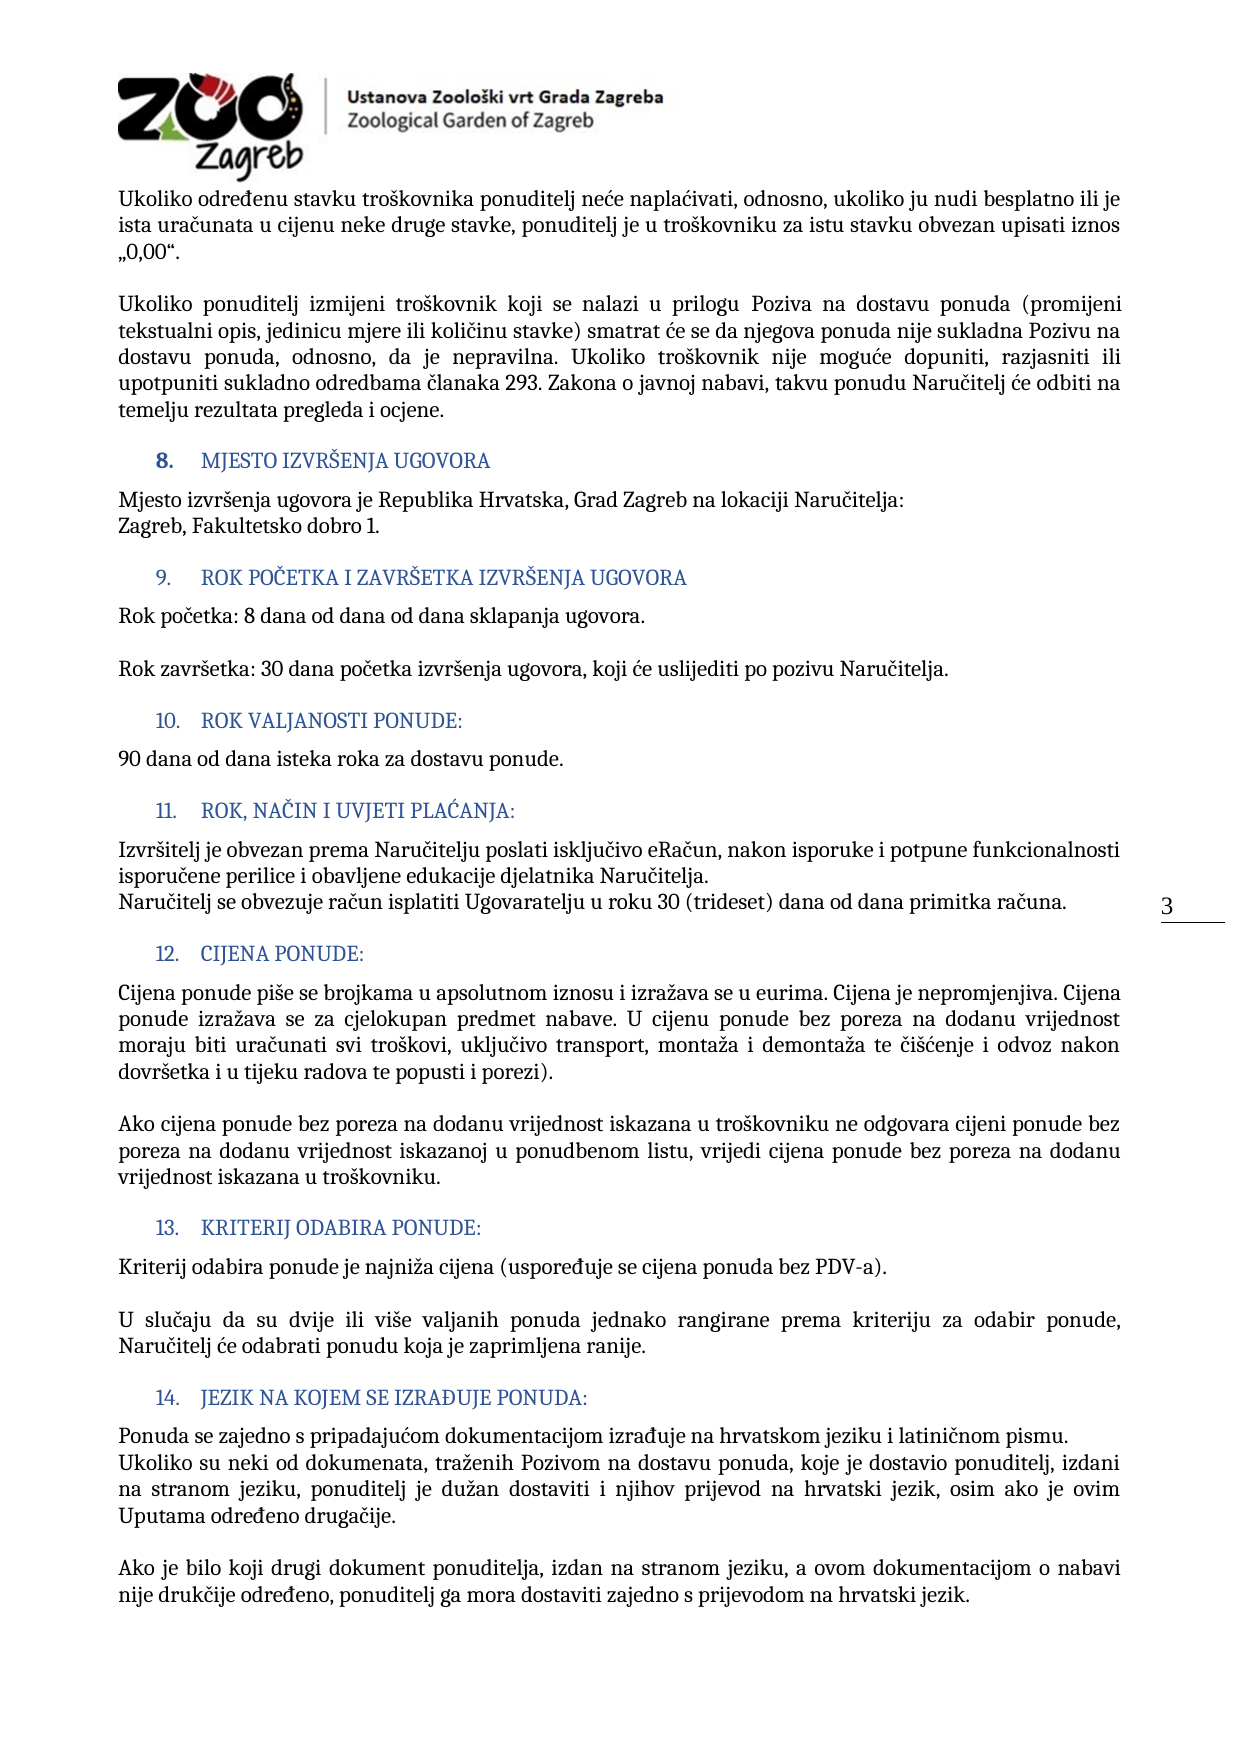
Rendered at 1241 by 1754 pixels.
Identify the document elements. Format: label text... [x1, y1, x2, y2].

text Mjesto izvršenja ugovora je Republika Hrvatska, Grad Zagreb na lokaciji Naručitelja: [118, 487, 1122, 513]
picture [118, 73, 694, 186]
text 90 dana od dana isteka roka za dostavu ponude. [118, 746, 1122, 773]
text Zagreb, Fakultetsko dobro 1. [118, 513, 1122, 539]
text Ukoliko ponuditelj izmijeni troškovnik koji se nalazi u prilogu Poziva na dostavu ponuda (promijeni tekstualni opis, jedinicu mjere ili količinu stavke) smatrat će se da njegova ponuda nije sukladna Pozivu na dostavu ponuda, odnosno, da je nepravilna. Ukoliko troškovnik nije moguće dopuniti, razjasniti ili upotpuniti sukladno odredbama članaka 293. Zakona o javnoj nabavi, takvu ponudu Naručitelj će odbiti na temelju rezultata pregleda i ocjene. [118, 291, 1122, 423]
text Cijena ponude piše se brojkama u apsolutnom iznosu i izražava se u eurima. Cijena je nepromjenjiva. Cijena ponude izražava se za cjelokupan predmet nabave. U cijenu ponude bez poreza na dodanu vrijednost moraju biti uračunati svi troškovi, uključivo transport, montaža i demontaža te čišćenje i odvoz nakon dovršetka i u tijeku radova te popusti i porezi). [118, 979, 1122, 1085]
text Rok početka: 8 dana od dana od dana sklapanja ugovora. [118, 603, 1122, 630]
subtitle ROK, NAČIN I UVJETI PLAĆANJA: [156, 798, 1122, 824]
text Ako je bilo koji drugi dokument ponuditelja, izdan na stranom jeziku, a ovom dokumentacijom o nabavi nije drukčije određeno, ponuditelj ga mora dostaviti zajedno s prijevodom na hrvatski jezik. [118, 1555, 1122, 1608]
subtitle MJESTO IZVRŠENJA UGOVORA [156, 448, 1122, 474]
text U slučaju da su dvije ili više valjanih ponuda jednako rangirane prema kriteriju za odabir ponude, Naručitelj će odabrati ponudu koja je zaprimljena ranije. [118, 1307, 1122, 1359]
subtitle JEZIK NA KOJEM SE IZRAĐUJE PONUDA: [156, 1384, 1122, 1411]
subtitle CIJENA PONUDE: [156, 941, 1122, 967]
text Izvršitelj je obvezan prema Naručitelju poslati isključivo eRačun, nakon isporuke i potpune funkcionalnosti isporučene perilice i obavljene edukacije djelatnika Naručitelja. [118, 836, 1122, 889]
subtitle ROK VALJANOSTI PONUDE: [156, 707, 1122, 734]
text Naručitelj se obvezuje račun isplatiti Ugovaratelju u roku 30 (trideset) dana od dana primitka računa. [118, 889, 1122, 916]
text Ukoliko su neki od dokumenata, traženih Pozivom na dostavu ponuda, koje je dostavio ponuditelj, izdani na stranom jeziku, ponuditelj je dužan dostaviti i njihov prijevod na hrvatski jezik, osim ako je ovim Uputama određeno drugačije. [118, 1450, 1122, 1529]
text Ukoliko određenu stavku troškovnika ponuditelj neće naplaćivati, odnosno, ukoliko ju nudi besplatno ili je ista uračunata u cijenu neke druge stavke, ponuditelj je u troškovniku za istu stavku obvezan upisati iznos „0,00“. [118, 186, 1122, 265]
text Ponuda se zajedno s pripadajućom dokumentacijom izrađuje na hrvatskom jeziku i latiničnom pismu. [118, 1423, 1122, 1450]
subtitle ROK POČETKA I ZAVRŠETKA IZVRŠENJA UGOVORA [156, 564, 1122, 591]
subtitle KRITERIJ ODABIRA PONUDE: [156, 1215, 1122, 1242]
text Rok završetka: 30 dana početka izvršenja ugovora, koji će uslijediti po pozivu Naručitelja. [118, 656, 1122, 682]
text Ako cijena ponude bez poreza na dodanu vrijednost iskazana u troškovniku ne odgovara cijeni ponude bez poreza na dodanu vrijednost iskazanoj u ponudbenom listu, vrijedi cijena ponude bez poreza na dodanu vrijednost iskazana u troškovniku. [118, 1111, 1122, 1190]
text Kriterij odabira ponude je najniža cijena (uspoređuje se cijena ponuda bez PDV-a). [118, 1254, 1122, 1280]
